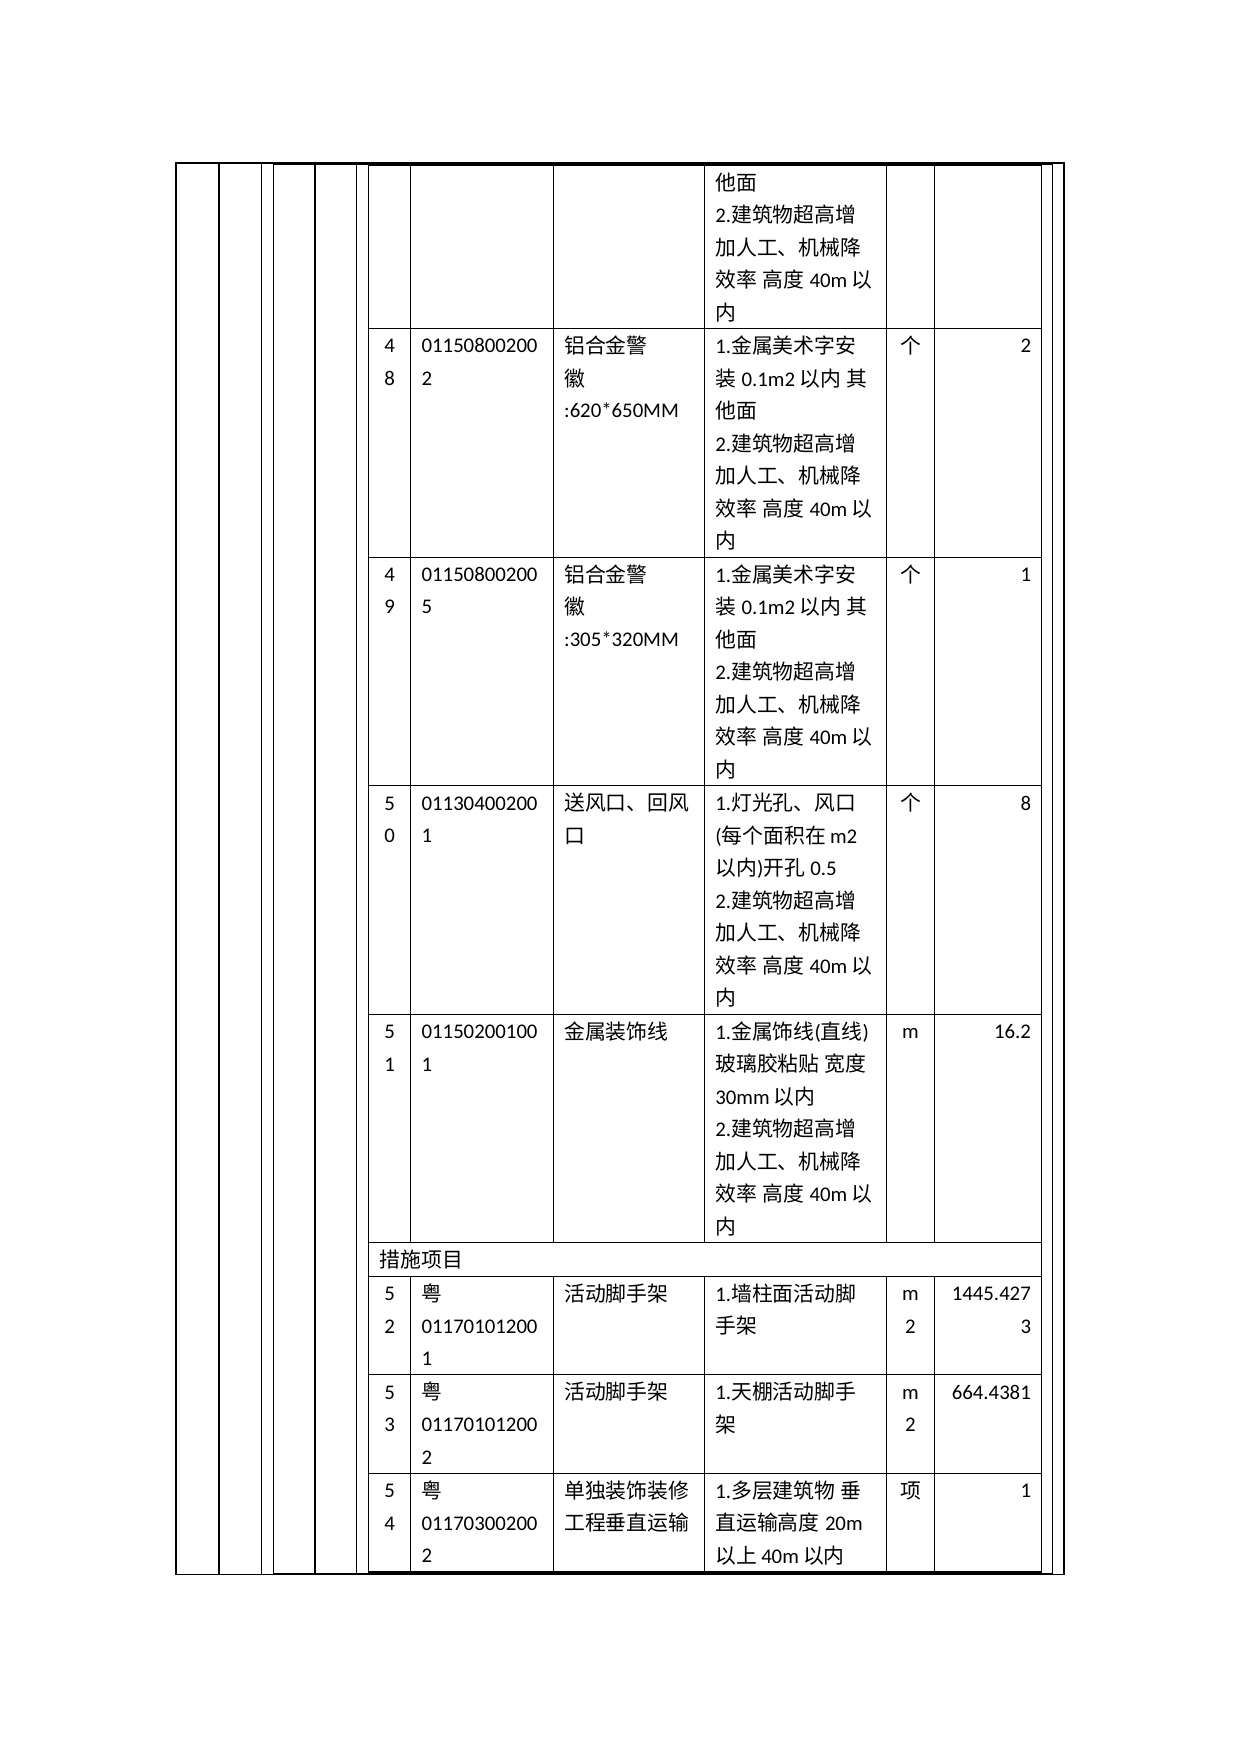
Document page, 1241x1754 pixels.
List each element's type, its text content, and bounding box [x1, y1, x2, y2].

table_cell [1053, 164, 1063, 1573]
table_cell [316, 165, 356, 1573]
table_cell [177, 164, 218, 1573]
table_cell [262, 164, 273, 1573]
table_cell [1042, 165, 1052, 1573]
table_cell 1 [220, 164, 261, 1573]
table_cell [274, 165, 314, 1573]
table_cell [357, 165, 368, 1573]
